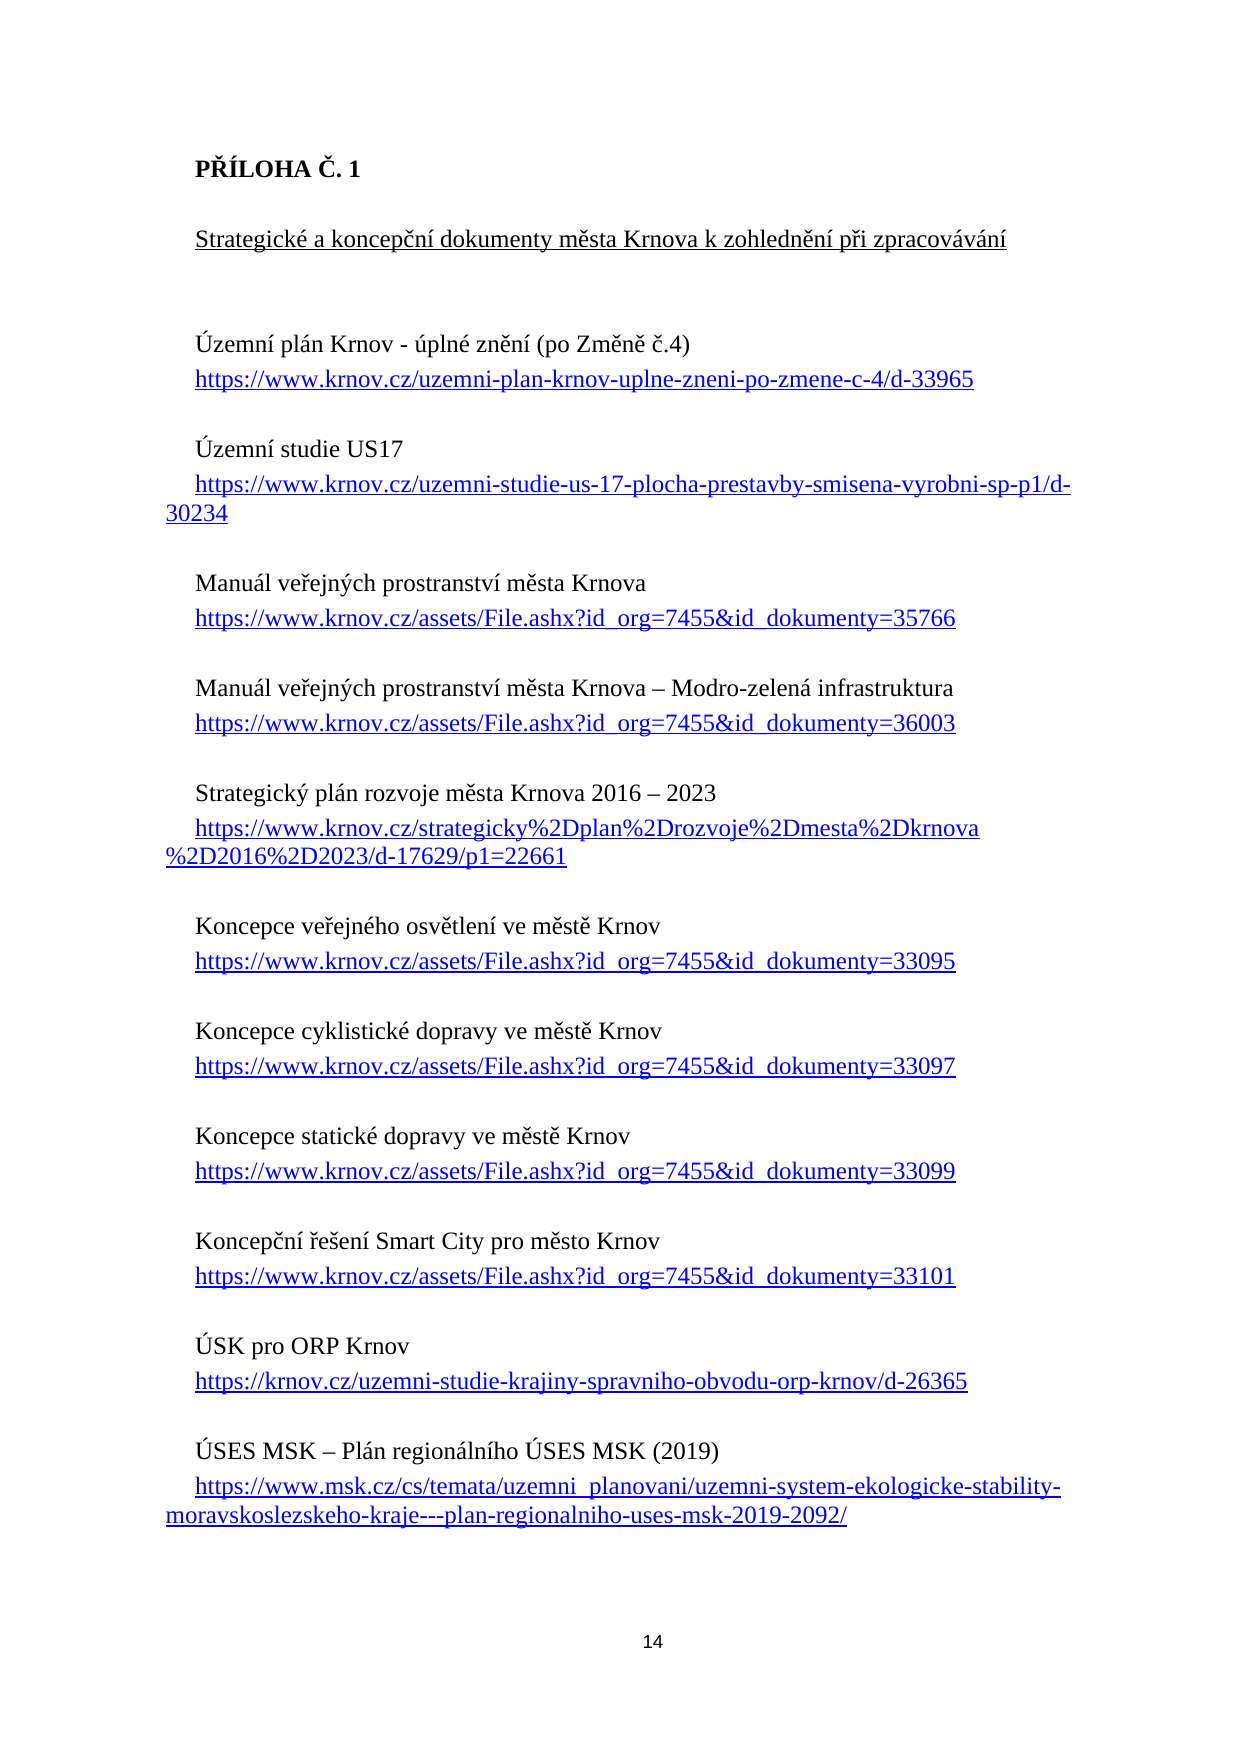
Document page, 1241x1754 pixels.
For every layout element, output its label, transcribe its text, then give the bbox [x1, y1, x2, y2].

text Územní studie US17 [165, 434, 1110, 463]
text Územní plán Krnov - úplné znění (po Změně č.4) [165, 329, 1110, 358]
text https://www.krnov.cz/assets/File.ashx?id_org=7455&id_dokumenty=33097 [165, 1051, 1110, 1080]
text https://www.krnov.cz/assets/File.ashx?id_org=7455&id_dokumenty=33101 [165, 1261, 1110, 1290]
text Koncepce statické dopravy ve městě Krnov [165, 1121, 1110, 1150]
text Manuál veřejných prostranství města Krnova [165, 568, 1110, 596]
text Koncepční řešení Smart City pro město Krnov [165, 1226, 1110, 1255]
text příloha č. 1 [165, 154, 1110, 183]
text https://www.krnov.cz/uzemni-studie-us-17-plocha-prestavby-smisena-vyrobni-sp-p1/d-30234 [165, 469, 1110, 526]
text Koncepce cyklistické dopravy ve městě Krnov [165, 1016, 1110, 1045]
text https://www.krnov.cz/assets/File.ashx?id_org=7455&id_dokumenty=36003 [165, 708, 1110, 736]
text https://krnov.cz/uzemni-studie-krajiny-spravniho-obvodu-orp-krnov/d-26365 [165, 1366, 1110, 1395]
text https://www.krnov.cz/assets/File.ashx?id_org=7455&id_dokumenty=33099 [165, 1156, 1110, 1185]
text ÚSK pro ORP Krnov [165, 1331, 1110, 1360]
text Manuál veřejných prostranství města Krnova – Modro-zelená infrastruktura [165, 673, 1110, 701]
text https://www.krnov.cz/strategicky%2Dplan%2Drozvoje%2Dmesta%2Dkrnova%2D2016%2D2023/d-17629/p1=22661 [165, 813, 1110, 870]
text https://www.krnov.cz/assets/File.ashx?id_org=7455&id_dokumenty=35766 [165, 603, 1110, 631]
text ÚSES MSK – Plán regionálního ÚSES MSK (2019) [165, 1436, 1110, 1465]
text https://www.krnov.cz/assets/File.ashx?id_org=7455&id_dokumenty=33095 [165, 946, 1110, 975]
text https://www.krnov.cz/uzemni-plan-krnov-uplne-zneni-po-zmene-c-4/d-33965 [165, 364, 1110, 393]
text Strategický plán rozvoje města Krnova 2016 – 2023 [165, 778, 1110, 806]
text Strategické a koncepční dokumenty města Krnova k zohlednění při zpracovávání [165, 224, 1110, 253]
text Koncepce veřejného osvětlení ve městě Krnov [165, 911, 1110, 940]
text https://www.msk.cz/cs/temata/uzemni_planovani/uzemni-system-ekologicke-stability-moravskoslezskeho-kraje---plan-regionalniho-uses-msk-2019-2092/ [165, 1471, 1110, 1529]
